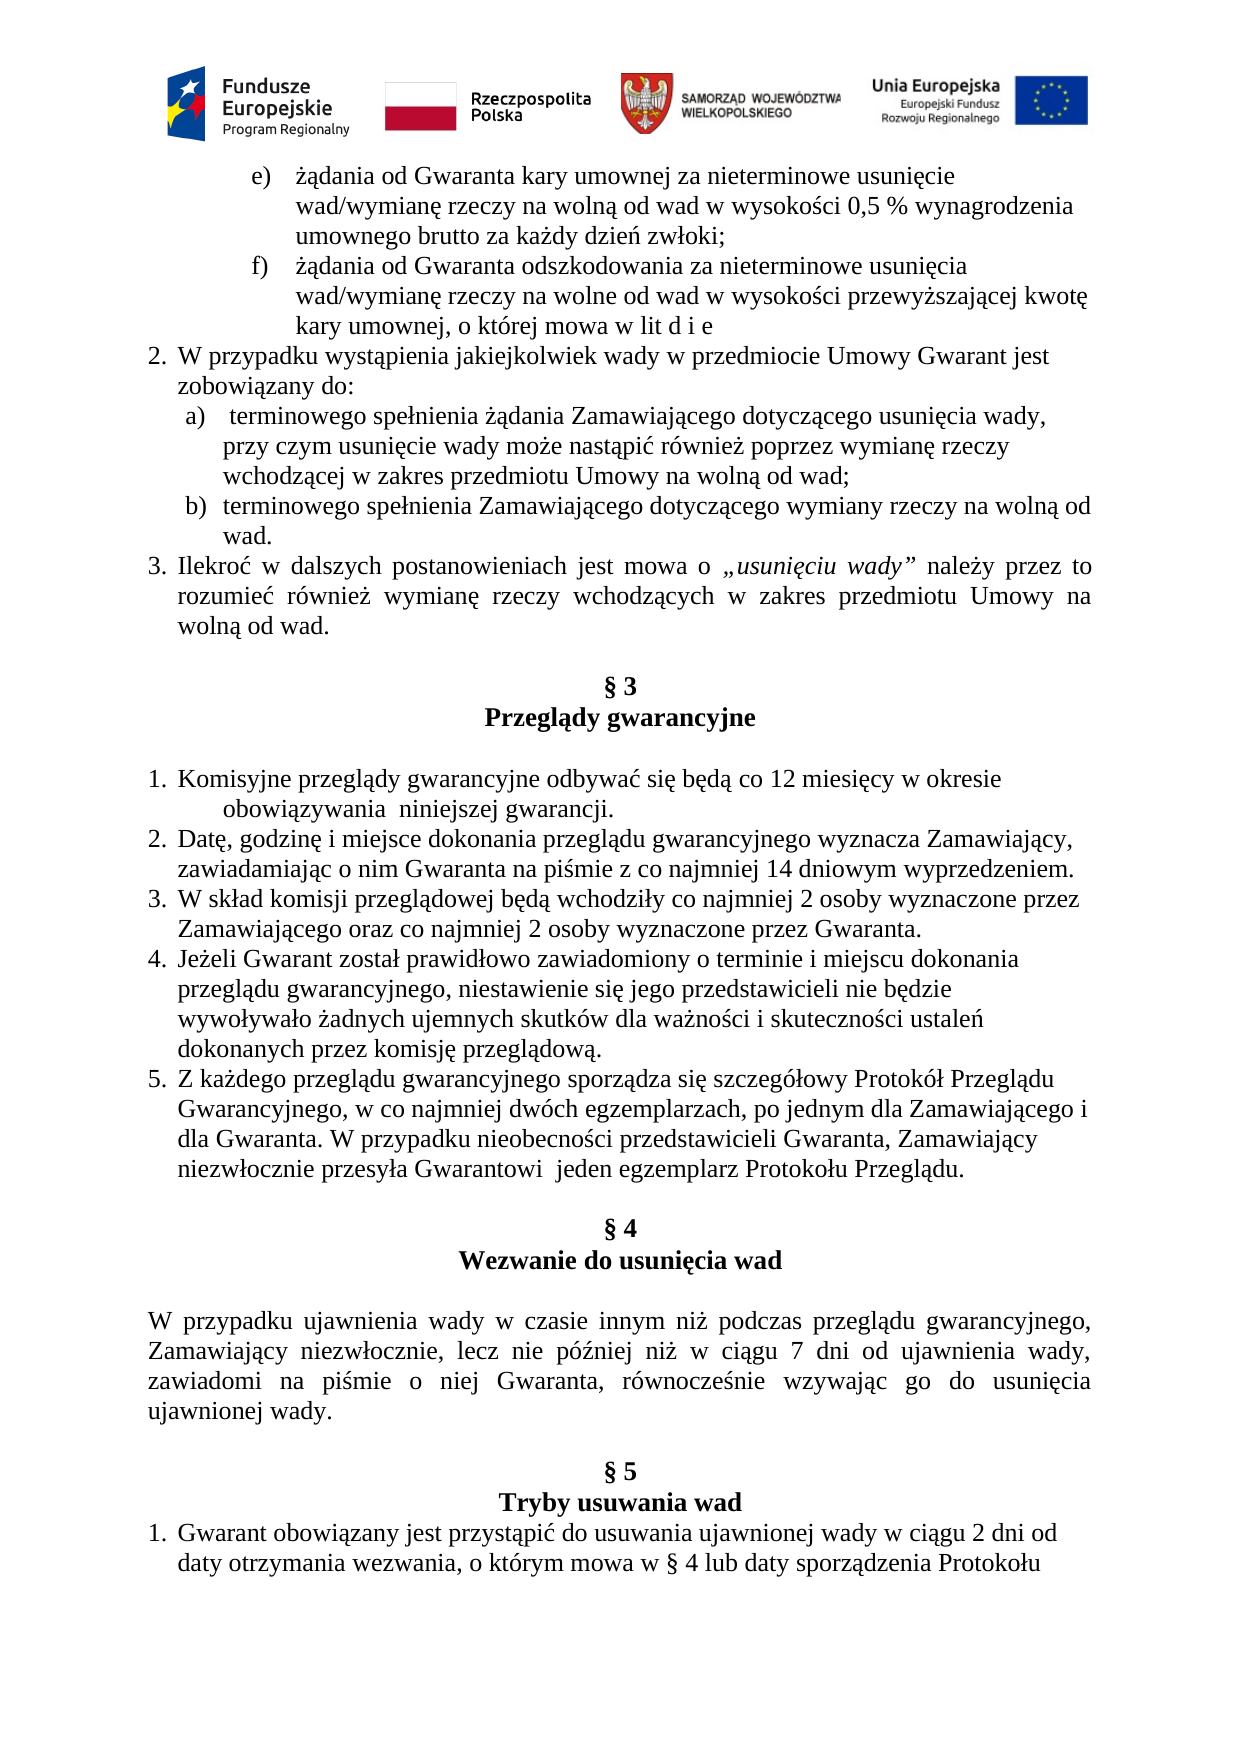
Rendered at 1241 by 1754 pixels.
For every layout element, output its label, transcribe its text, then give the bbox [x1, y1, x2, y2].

text W przypadku ujawnienia wady w czasie innym niż podczas przeglądu gwarancyjnego, Zamawiający niezwłocznie, lecz nie później niż w ciągu 7 dni od ujawnienia wady, zawiadomi na piśmie o niej Gwaranta, równocześnie wzywając go do usunięcia ujawnionej wady. [148, 1305, 1093, 1425]
list terminowego spełnienia żądania Zamawiającego dotyczącego usunięcia wady, przy czym usunięcie wady może nastąpić również poprzez wymianę rzeczy wchodzącej w zakres przedmiotu Umowy na wolną od wad; [185, 400, 1093, 490]
text 3. Ilekroć w dalszych postanowieniach jest mowa o „usunięciu wady” należy przez to rozumieć również wymianę rzeczy wchodzących w zakres przedmiotu Umowy na wolną od wad. [148, 550, 1093, 640]
text Wezwanie do usunięcia wad [148, 1244, 1093, 1275]
text § 4 [148, 1213, 1093, 1244]
list żądania od Gwaranta odszkodowania za nieterminowe usunięcia wad/wymianę rzeczy na wolne od wad w wysokości przewyższającej kwotę kary umownej, o której mowa w lit d i e [251, 250, 1093, 340]
text § 3 [148, 670, 1093, 701]
picture [147, 47, 604, 161]
list terminowego spełnienia Zamawiającego dotyczącego wymiany rzeczy na wolną od wad. [185, 490, 1093, 550]
list W przypadku wystąpienia jakiejkolwiek wady w przedmiocie Umowy Gwarant jest zobowiązany do: [148, 340, 1093, 400]
list Jeżeli Gwarant został prawidłowo zawiadomiony o terminie i miejscu dokonania przeglądu gwarancyjnego, niestawienie się jego przedstawicieli nie będzie wywoływało żadnych ujemnych skutków dla ważności i skuteczności ustaleń dokonanych przez komisję przeglądową. [148, 943, 1093, 1063]
list Z każdego przeglądu gwarancyjnego sporządza się szczegółowy Protokół Przeglądu Gwarancyjnego, w co najmniej dwóch egzemplarzach, po jednym dla Zamawiającego i dla Gwaranta. W przypadku nieobecności przedstawicieli Gwaranta, Zamawiający niezwłocznie przesyła Gwarantowi jeden egzemplarz Protokołu Przeglądu. [148, 1063, 1093, 1183]
text § 5 [148, 1455, 1093, 1486]
list Komisyjne przeglądy gwarancyjne odbywać się będą co 12 miesięcy w okresie obowiązywania niniejszej gwarancji. [148, 763, 1093, 823]
list żądania od Gwaranta kary umownej za nieterminowe usunięcie wad/wymianę rzeczy na wolną od wad w wysokości 0,5 % wynagrodzenia umownego brutto za każdy dzień zwłoki; [251, 160, 1093, 250]
text Przeglądy gwarancyjne [148, 701, 1093, 733]
picture [618, 73, 841, 133]
list W skład komisji przeglądowej będą wchodziły co najmniej 2 osoby wyznaczone przez Zamawiającego oraz co najmniej 2 osoby wyznaczone przez Gwaranta. [148, 883, 1093, 943]
list Datę, godzinę i miejsce dokonania przeglądu gwarancyjnego wyznacza Zamawiający, zawiadamiając o nim Gwaranta na piśmie z co najmniej 14 dniowym wyprzedzeniem. [148, 823, 1093, 883]
text Tryby usuwania wad [148, 1486, 1093, 1517]
picture [857, 60, 1101, 139]
